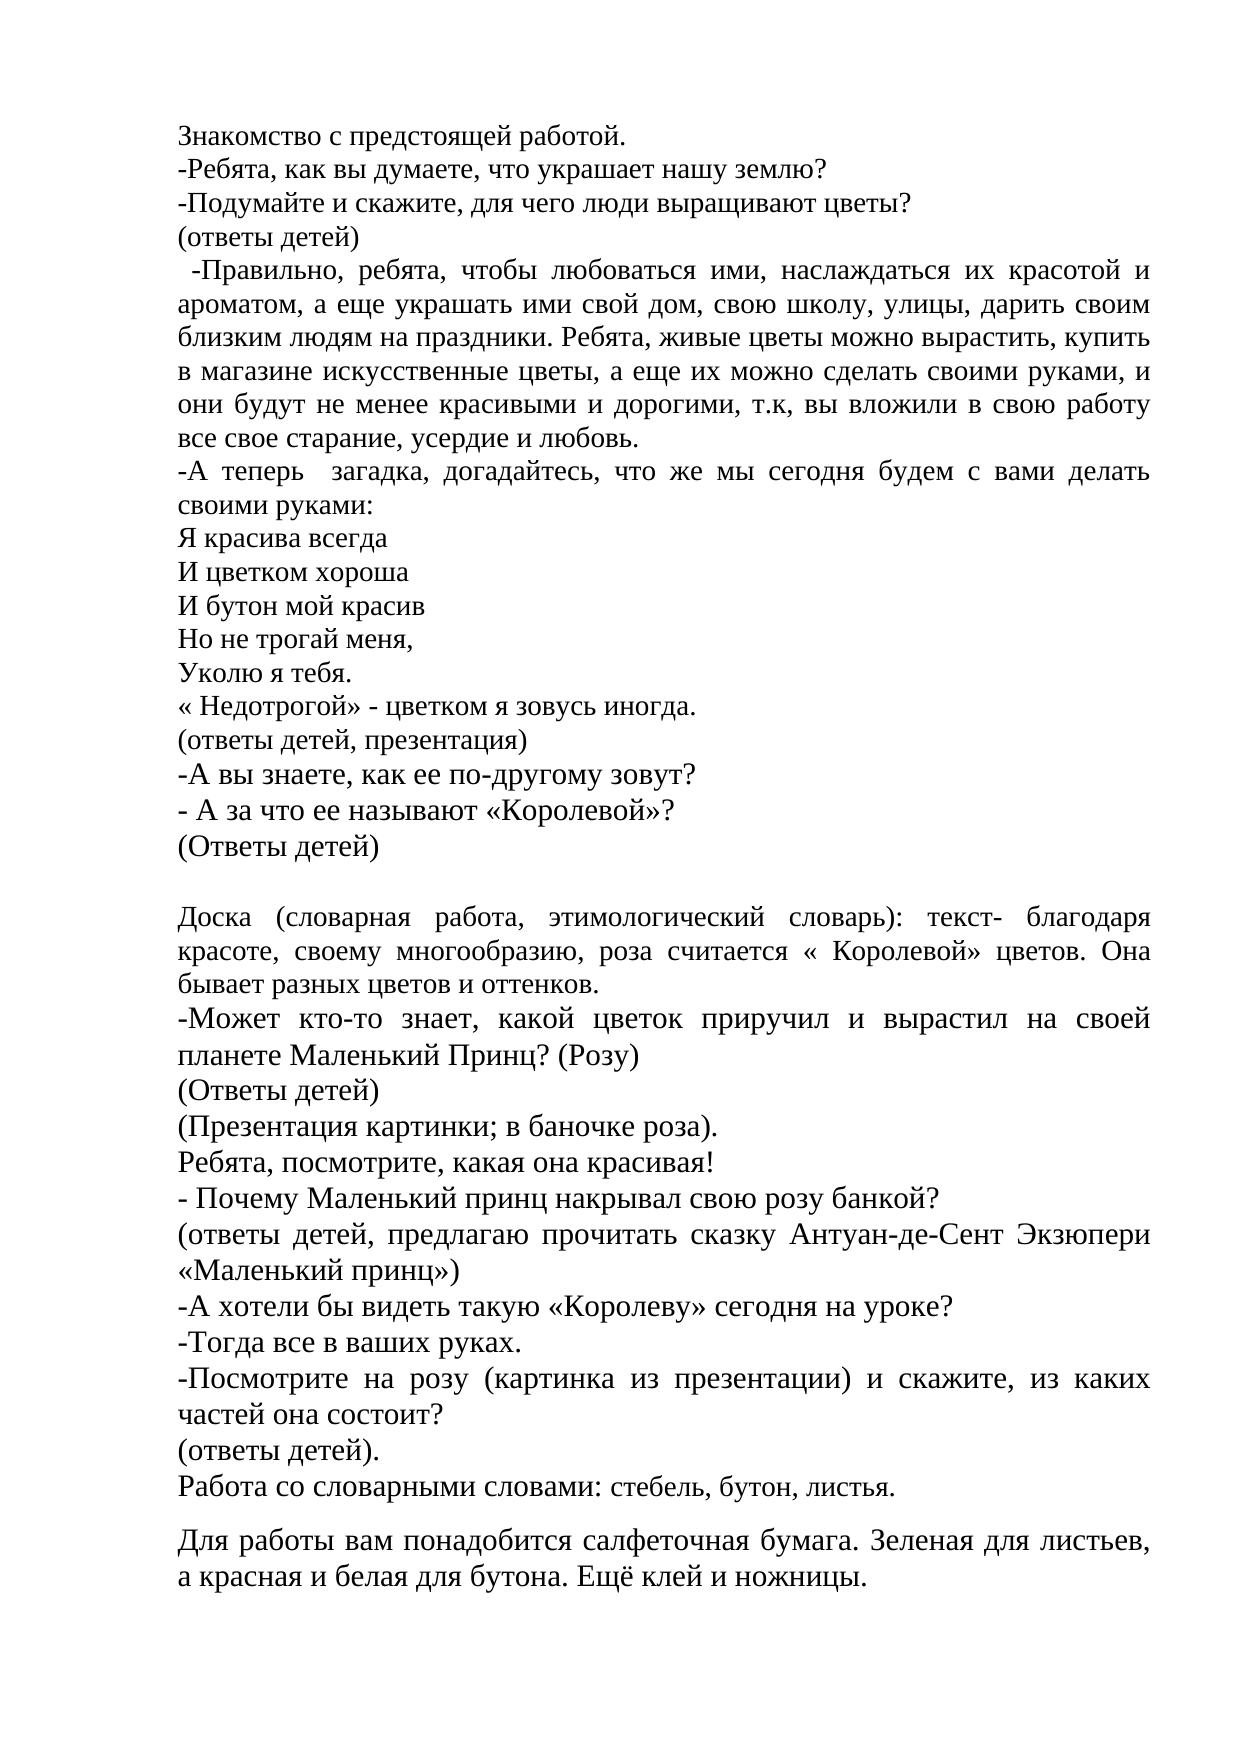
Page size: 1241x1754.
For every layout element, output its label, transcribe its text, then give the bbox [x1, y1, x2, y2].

text -Ребята, как вы думаете, что украшает нашу землю? [177, 152, 1152, 185]
text -Правильно, ребята, чтобы любоваться ими, наслаждаться их красотой и ароматом, а еще украшать ими свой дом, свою школу, улицы, дарить своим близким людям на праздники. Ребята, живые цветы можно вырастить, купить в магазине искусственные цветы, а еще их можно сделать своими руками, и они будут не менее красивыми и дорогими, т.к, вы вложили в свою работу все свое старание, усердие и любовь. [177, 252, 1152, 453]
text (Ответы детей) [177, 1072, 1152, 1108]
text Я красива всегда [177, 521, 1152, 554]
text Для работы вам понадобится салфеточная бумага. Зеленая для листьев, а красная и белая для бутона. Ещё клей и ножницы. [177, 1521, 1152, 1593]
text - А за что ее называют «Королевой»? [177, 791, 1152, 827]
text Знакомство с предстоящей работой. [177, 118, 1152, 152]
text Доска (словарная работа, этимологический словарь): текст- благодаря красоте, своему многообразию, роза считается « Королевой» цветов. Она бывает разных цветов и оттенков. [177, 899, 1152, 1000]
text -Посмотрите на розу (картинка из презентации) и скажите, из каких частей она состоит? [177, 1359, 1152, 1431]
text И бутон мой красив [177, 588, 1152, 621]
text -А теперь загадка, догадайтесь, что же мы сегодня будем с вами делать своими руками: [177, 453, 1152, 521]
text -А вы знаете, как ее по-другому зовут? [177, 755, 1152, 791]
text -Тогда все в ваших руках. [177, 1323, 1152, 1359]
text Уколю я тебя. [177, 655, 1152, 688]
text (ответы детей, презентация) [177, 722, 1152, 755]
text -Подумайте и скажите, для чего люди выращивают цветы? [177, 185, 1152, 219]
text (Презентация картинки; в баночке роза). [177, 1108, 1152, 1143]
text « Недотрогой» - цветком я зовусь иногда. [177, 688, 1152, 722]
text Работа со словарными словами: стебель, бутон, листья. [177, 1467, 1152, 1503]
text -Может кто-то знает, какой цветок приручил и вырастил на своей планете Маленький Принц? (Розу) [177, 1000, 1152, 1072]
text (Ответы детей) [177, 827, 1152, 863]
text - Почему Маленький принц накрывал свою розу банкой? [177, 1179, 1152, 1215]
text (ответы детей, предлагаю прочитать сказку Антуан-де-Сент Экзюпери «Маленький принц») [177, 1215, 1152, 1287]
text Ребята, посмотрите, какая она красивая! [177, 1143, 1152, 1179]
text (ответы детей). [177, 1431, 1152, 1467]
text И цветком хороша [177, 554, 1152, 588]
text (ответы детей) [177, 219, 1152, 252]
text Но не трогай меня, [177, 621, 1152, 655]
text -А хотели бы видеть такую «Королеву» сегодня на уроке? [177, 1287, 1152, 1323]
